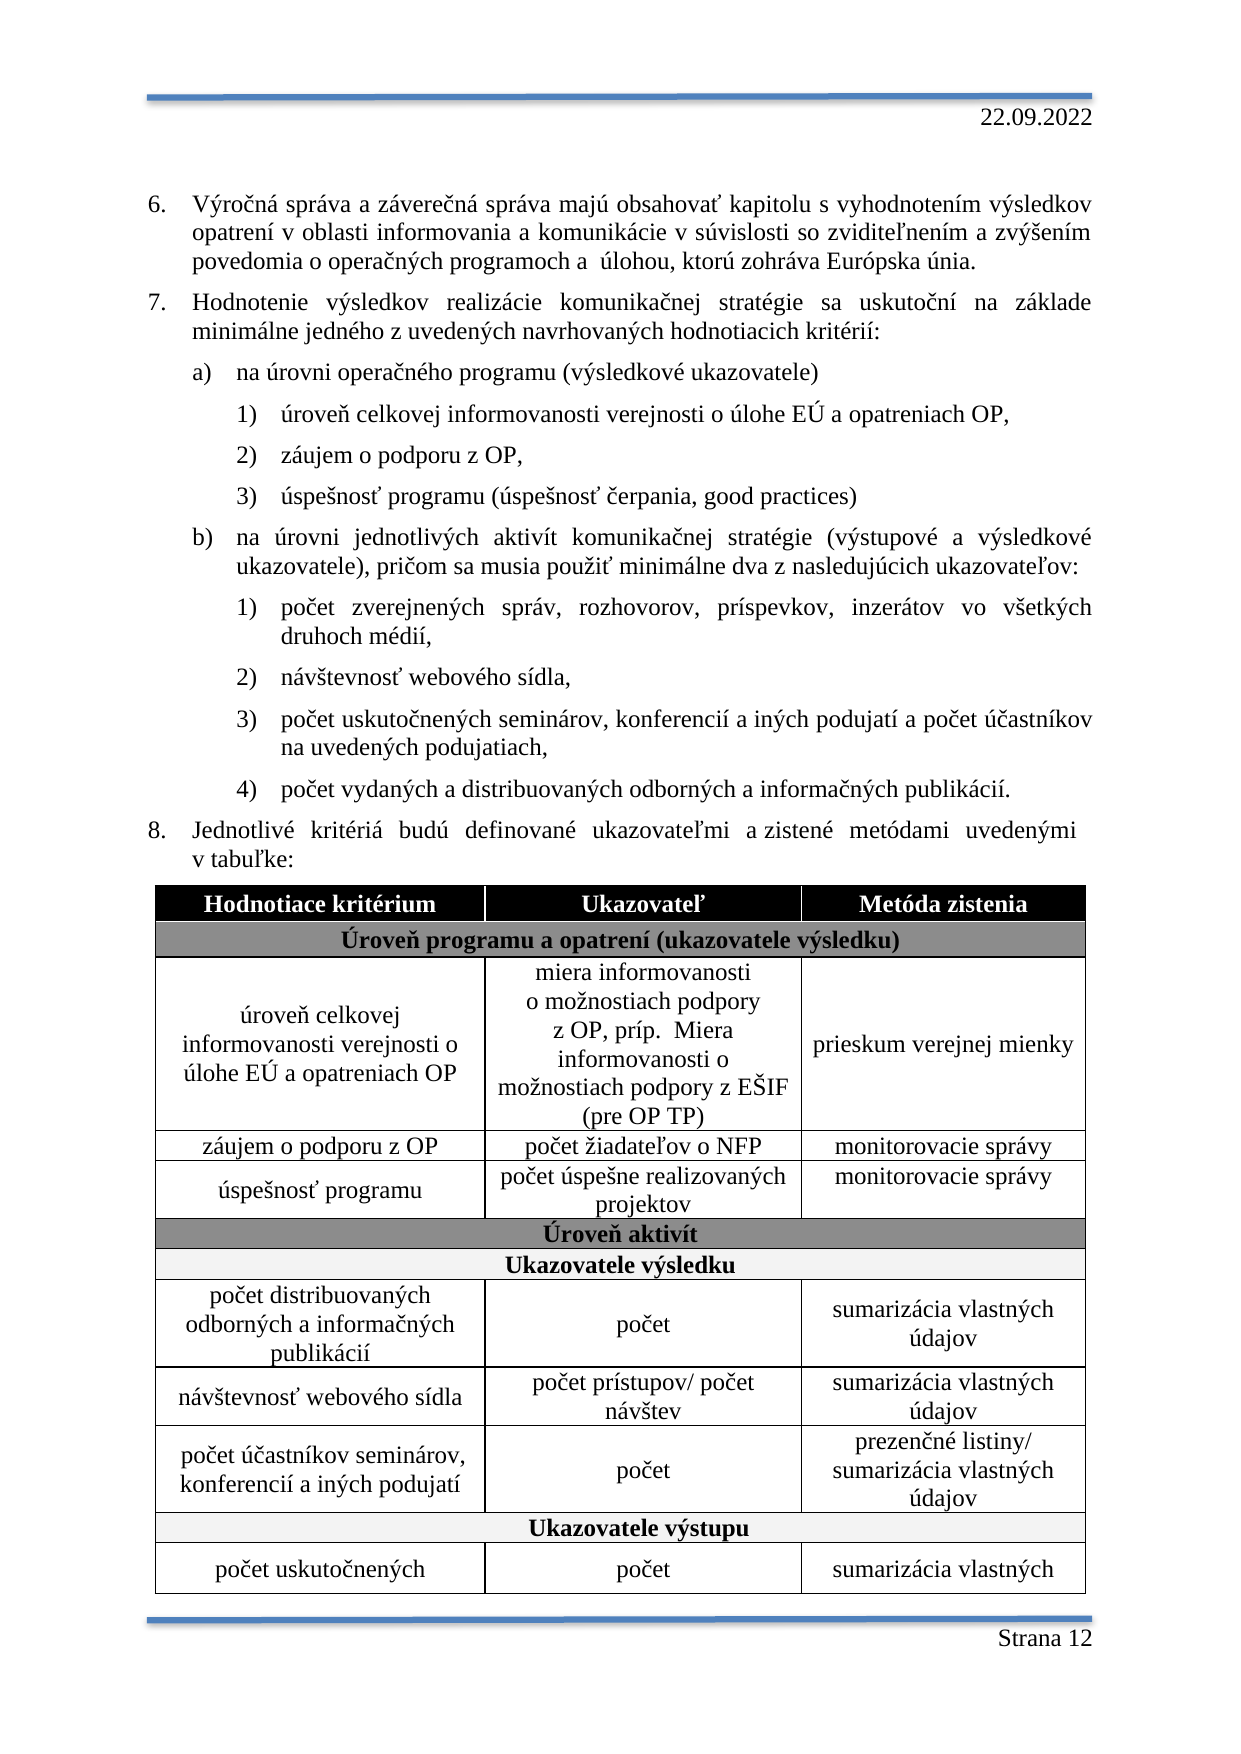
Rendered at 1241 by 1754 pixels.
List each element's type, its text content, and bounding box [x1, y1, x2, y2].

table_header Ukazovateľ [486, 886, 801, 921]
table_cell Ukazovatele výstupu [156, 1513, 1085, 1542]
table_cell Úroveň programu a opatrení (ukazovatele výsledku) [156, 922, 1085, 956]
table_cell počet [486, 1543, 801, 1593]
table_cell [156, 1543, 484, 1593]
list na úrovni jednotlivých aktivít komunikačnej stratégie (výstupové a výsledkové ukazovatele), pričom sa musia použiť minimálne dva z nasledujúcich ukazovateľov: [192, 522, 1093, 580]
list návštevnosť webového sídla, [236, 662, 1093, 691]
table_cell miera informovanosti o možnostiach podpory z OP, príp. Miera informovanosti o možnostiach podpory z EŠIF (pre OP TP) [486, 958, 801, 1130]
table_cell počet účastníkov seminárov, konferencií a iných podujatí [156, 1426, 484, 1512]
table_header Metóda zistenia [802, 886, 1085, 921]
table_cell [802, 1543, 1085, 1593]
list počet vydaných a distribuovaných odborných a informačných publikácií. [236, 774, 1093, 802]
list záujem o podporu z OP, [236, 440, 1093, 469]
list na úrovni operačného programu (výsledkové ukazovatele) [192, 357, 1093, 386]
table_cell sumarizácia vlastných údajov [802, 1280, 1085, 1366]
table_cell úroveň celkovej informovanosti verejnosti o úlohe EÚ a opatreniach OP [156, 958, 484, 1130]
list počet zverejnených správ, rozhovorov, príspevkov, inzerátov vo všetkých druhoch médií, [236, 592, 1093, 650]
table_cell monitorovacie správy [802, 1131, 1085, 1160]
table_cell počet žiadateľov o NFP [486, 1131, 801, 1160]
list úroveň celkovej informovanosti verejnosti o úlohe EÚ a opatreniach OP, [236, 399, 1093, 427]
list Hodnotenie výsledkov realizácie komunikačnej stratégie sa uskutoční na základe minimálne jedného z uvedených navrhovaných hodnotiacich kritérií: [148, 287, 1093, 345]
table_cell počet úspešne realizovaných projektov [486, 1161, 801, 1218]
table_cell počet distribuovaných odborných a informačných publikácií [156, 1280, 484, 1366]
table_cell návštevnosť webového sídla [156, 1368, 484, 1425]
table_header Hodnotiace kritérium [156, 886, 484, 921]
table_cell prezenčné listiny/ sumarizácia vlastných údajov [802, 1426, 1085, 1512]
table_cell záujem o podporu z OP [156, 1131, 484, 1160]
table_cell počet [486, 1426, 801, 1512]
list Jednotlivé kritériá budú definované ukazovateľmi a zistené metódami uvedenými v tabuľke: [148, 815, 1093, 872]
list počet uskutočnených seminárov, konferencií a iných podujatí a počet účastníkov na uvedených podujatiach, [236, 704, 1093, 761]
table_cell úspešnosť programu [156, 1161, 484, 1218]
table_cell monitorovacie správy [802, 1161, 1085, 1218]
table_cell počet prístupov/ počet návštev [486, 1368, 801, 1425]
table_cell prieskum verejnej mienky [802, 958, 1085, 1130]
table_cell sumarizácia vlastných údajov [802, 1368, 1085, 1425]
table_cell počet [486, 1280, 801, 1366]
table_cell Ukazovatele výsledku [156, 1249, 1085, 1279]
list Výročná správa a záverečná správa majú obsahovať kapitolu s vyhodnotením výsledkov opatrení v oblasti informovania a komunikácie v súvislosti so zviditeľnením a zvýšením povedomia o operačných programoch a úlohou, ktorú zohráva Európska únia. [148, 189, 1093, 275]
list úspešnosť programu (úspešnosť čerpania, good practices) [236, 481, 1093, 510]
table_cell Úroveň aktivít [156, 1219, 1085, 1248]
